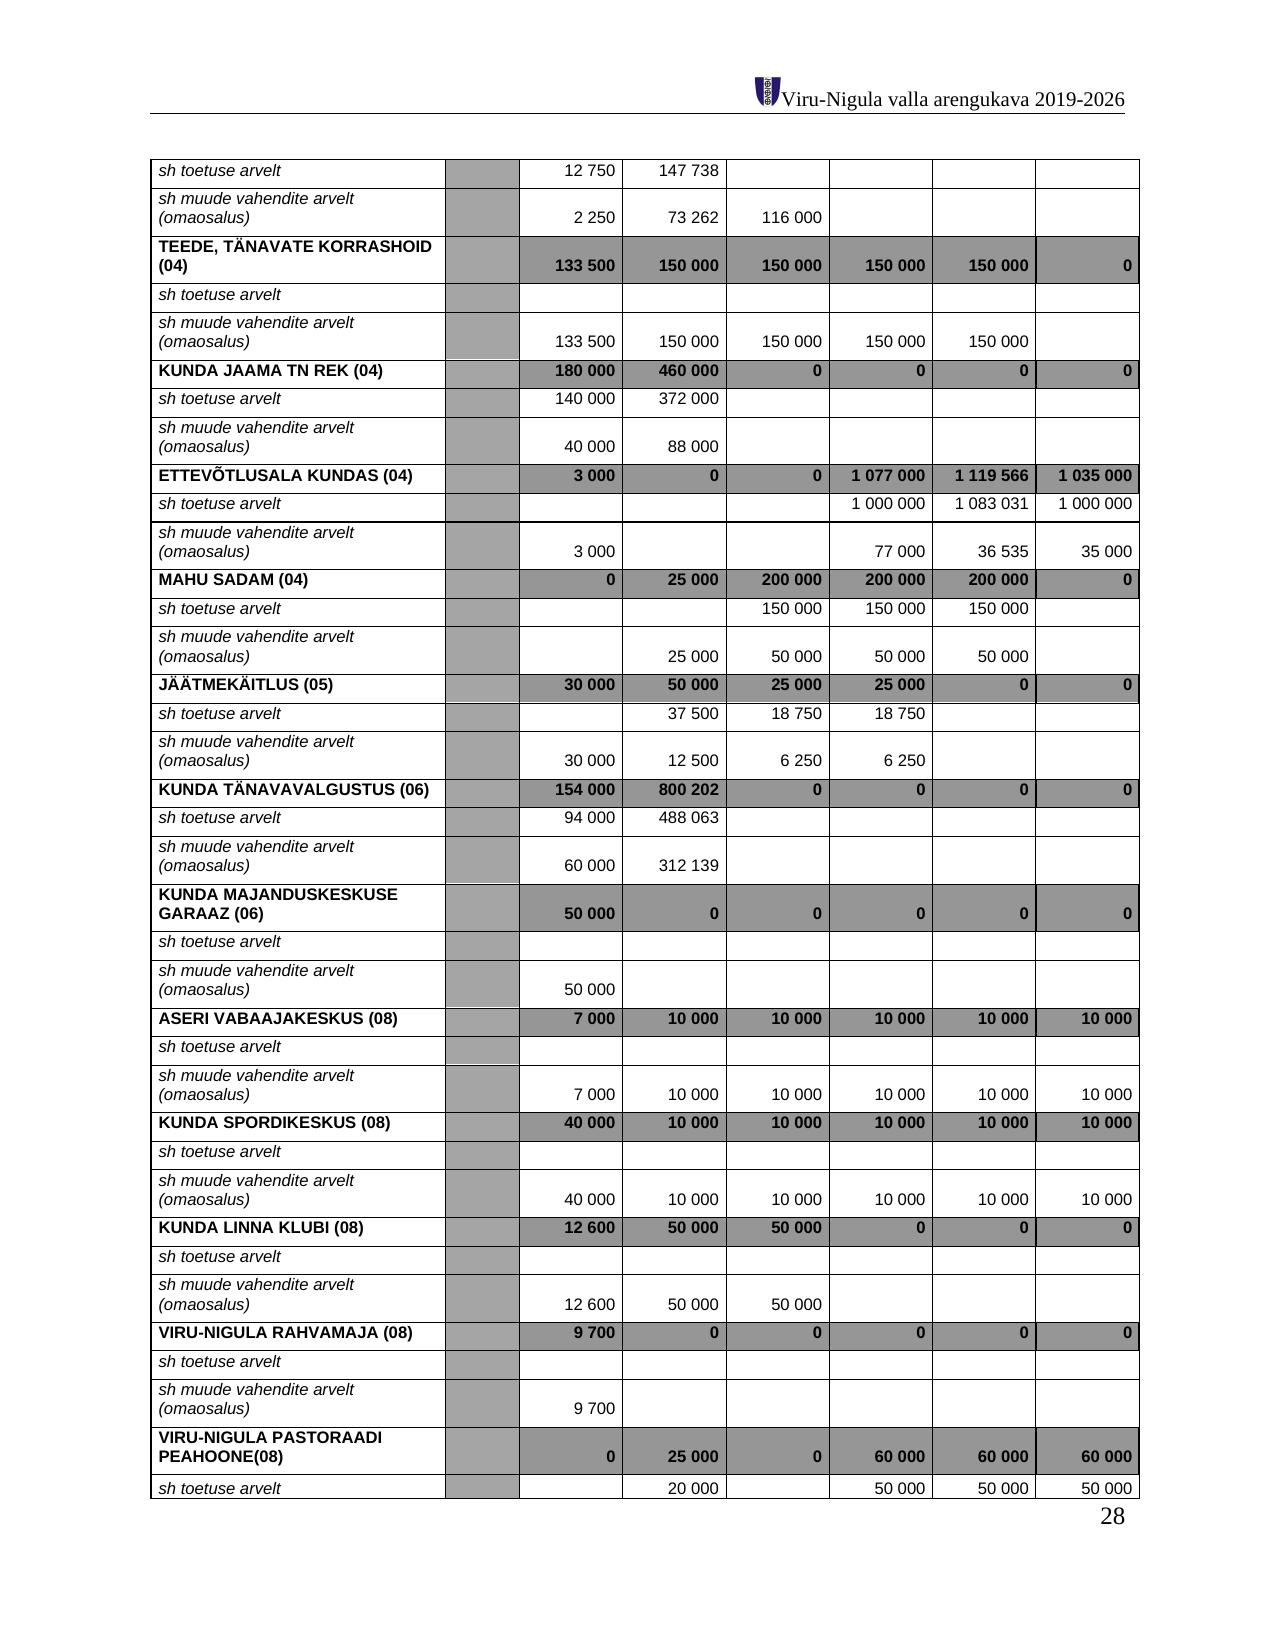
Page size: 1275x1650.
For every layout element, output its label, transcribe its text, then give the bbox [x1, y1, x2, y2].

table_cell sh toetuse arvelt [152, 1247, 445, 1274]
picture [754, 75, 781, 107]
table_cell 36 535 [933, 523, 1035, 569]
table_cell 0 [933, 361, 1035, 388]
table_cell sh toetuse arvelt [152, 1351, 445, 1379]
table_cell [520, 1142, 622, 1169]
table_cell 3 000 [520, 465, 622, 493]
table_cell [933, 160, 1035, 188]
table_cell [727, 494, 829, 521]
table_cell [446, 189, 519, 236]
table_cell 12 600 [520, 1275, 622, 1322]
table_cell [623, 1142, 726, 1169]
table_cell sh muude vahendite arvelt (omaosalus) [152, 189, 445, 236]
table_cell sh muude vahendite arvelt (omaosalus) [152, 313, 445, 359]
table_cell JÄÄTMEKÄITLUS (05) [152, 675, 445, 702]
table_cell 0 [933, 885, 1035, 931]
table_cell 25 000 [623, 627, 726, 674]
table_cell [520, 494, 622, 521]
table_cell [830, 932, 932, 960]
table_cell 50 000 [1036, 1475, 1139, 1498]
table_cell VIRU-NIGULA RAHVAMAJA (08) [152, 1323, 445, 1350]
table_cell 30 000 [520, 732, 622, 779]
table_cell 77 000 [830, 523, 932, 569]
table_cell [520, 1037, 622, 1064]
table_cell 0 [1037, 361, 1138, 388]
table_cell [933, 808, 1035, 836]
table_cell KUNDA TÄNAVAVALGUSTUS (06) [152, 780, 445, 807]
table_cell 0 [830, 1218, 932, 1246]
table_cell sh toetuse arvelt [152, 389, 445, 417]
table_cell [727, 961, 829, 1007]
table_cell [446, 1428, 519, 1474]
table_cell [446, 160, 519, 188]
table_cell sh toetuse arvelt [152, 704, 445, 731]
table_cell 0 [623, 465, 726, 493]
table_cell [830, 808, 932, 836]
table_cell 7 000 [520, 1009, 622, 1036]
table_cell 50 000 [933, 1475, 1035, 1498]
table_cell 0 [1037, 885, 1138, 931]
table_cell [446, 885, 519, 931]
table_cell 10 000 [623, 1009, 726, 1036]
table_cell [520, 932, 622, 960]
table_cell [446, 237, 519, 283]
table_cell 50 000 [623, 1218, 726, 1246]
table_cell 12 600 [520, 1218, 622, 1246]
table_cell 18 750 [727, 704, 829, 731]
table_cell 35 000 [1036, 523, 1139, 569]
table_cell 0 [933, 675, 1035, 702]
table_cell [446, 837, 519, 883]
table_cell 150 000 [727, 237, 829, 283]
table_cell [520, 627, 622, 674]
table_cell [727, 1142, 829, 1169]
table_cell [446, 1475, 519, 1498]
table_cell [1036, 837, 1139, 883]
table_cell [1036, 284, 1139, 312]
table_cell sh muude vahendite arvelt (omaosalus) [152, 627, 445, 674]
table_cell [830, 1247, 932, 1274]
table_cell [623, 1037, 726, 1064]
table_cell sh toetuse arvelt [152, 1142, 445, 1169]
table_cell sh toetuse arvelt [152, 494, 445, 521]
table_cell [830, 1037, 932, 1064]
table_cell [446, 780, 519, 807]
table_cell 50 000 [830, 627, 932, 674]
table_cell [520, 704, 622, 731]
table_cell [933, 284, 1035, 312]
table_cell 0 [1037, 570, 1138, 598]
table_cell 0 [830, 780, 932, 807]
table_cell 25 000 [623, 1428, 726, 1474]
table_cell [830, 961, 932, 1007]
table_cell 0 [1037, 780, 1138, 807]
table_cell 6 250 [830, 732, 932, 779]
table_cell 10 000 [1036, 1170, 1139, 1217]
table_cell [830, 837, 932, 883]
table_cell [933, 1351, 1035, 1379]
table_cell KUNDA LINNA KLUBI (08) [152, 1218, 445, 1246]
table_cell [830, 1275, 932, 1322]
table_cell 0 [830, 885, 932, 931]
table_cell [623, 932, 726, 960]
table_cell MAHU SADAM (04) [152, 570, 445, 598]
table_cell [933, 932, 1035, 960]
table_cell 60 000 [520, 837, 622, 883]
table_cell [727, 1247, 829, 1274]
table_cell [623, 1380, 726, 1427]
table_cell 200 000 [727, 570, 829, 598]
table_cell 116 000 [727, 189, 829, 236]
table_cell 50 000 [520, 961, 622, 1007]
table_cell 50 000 [727, 1218, 829, 1246]
table_cell [1036, 389, 1139, 417]
table_cell 40 000 [520, 1170, 622, 1217]
table_cell 50 000 [830, 1475, 932, 1498]
table_cell sh muude vahendite arvelt (omaosalus) [152, 837, 445, 883]
table_cell [1036, 189, 1139, 236]
table_cell sh toetuse arvelt [152, 808, 445, 836]
table_cell KUNDA SPORDIKESKUS (08) [152, 1113, 445, 1141]
table_cell 0 [623, 885, 726, 931]
table_cell [727, 1475, 829, 1498]
table_cell 1 077 000 [830, 465, 932, 493]
table_cell [727, 418, 829, 464]
table_cell 200 000 [933, 570, 1035, 598]
table_cell 10 000 [933, 1066, 1035, 1112]
table_cell [830, 284, 932, 312]
table_cell sh toetuse arvelt [152, 284, 445, 312]
table_cell [1036, 599, 1139, 626]
table_cell [446, 465, 519, 493]
table_cell [623, 284, 726, 312]
table_cell 12 750 [520, 160, 622, 188]
table_cell 372 000 [623, 389, 726, 417]
table_cell 0 [520, 1428, 622, 1474]
table_cell [446, 1218, 519, 1246]
table_cell sh toetuse arvelt [152, 1475, 445, 1498]
table_cell 150 000 [623, 313, 726, 359]
table_cell ASERI VABAAJAKESKUS (08) [152, 1009, 445, 1036]
table_cell 94 000 [520, 808, 622, 836]
table_cell [933, 837, 1035, 883]
table_cell [1036, 1142, 1139, 1169]
table_cell KUNDA MAJANDUSKESKUSE GARAAZ (06) [152, 885, 445, 931]
table_cell [933, 389, 1035, 417]
table_cell 150 000 [830, 599, 932, 626]
table_cell [623, 523, 726, 569]
table_cell [446, 494, 519, 521]
table_cell [830, 189, 932, 236]
table_cell 10 000 [623, 1170, 726, 1217]
table_cell 10 000 [933, 1113, 1035, 1141]
table_cell 150 000 [727, 599, 829, 626]
table_cell [446, 704, 519, 731]
table_cell 9 700 [520, 1380, 622, 1427]
table_cell sh toetuse arvelt [152, 599, 445, 626]
table_cell 0 [727, 1428, 829, 1474]
table_cell 25 000 [727, 675, 829, 702]
table_cell [1036, 1275, 1139, 1322]
table_cell sh toetuse arvelt [152, 160, 445, 188]
table_cell [727, 1351, 829, 1379]
table_cell [623, 1247, 726, 1274]
table_cell 7 000 [520, 1066, 622, 1112]
table_cell [727, 932, 829, 960]
table_cell [446, 523, 519, 569]
table_cell 200 000 [830, 570, 932, 598]
table_cell [520, 1247, 622, 1274]
table_cell [727, 837, 829, 883]
table_cell 150 000 [830, 313, 932, 359]
table_cell sh muude vahendite arvelt (omaosalus) [152, 1066, 445, 1112]
table_cell [830, 160, 932, 188]
table_cell [727, 1037, 829, 1064]
table_cell 37 500 [623, 704, 726, 731]
table_cell 60 000 [1037, 1428, 1138, 1474]
table_cell sh muude vahendite arvelt (omaosalus) [152, 418, 445, 464]
table_cell 2 250 [520, 189, 622, 236]
table_cell [1036, 627, 1139, 674]
table_cell [1036, 313, 1139, 359]
table_cell 150 000 [830, 237, 932, 283]
table_cell [1036, 932, 1139, 960]
table_cell 10 000 [933, 1009, 1035, 1036]
table_cell 10 000 [933, 1170, 1035, 1217]
table_cell [1036, 732, 1139, 779]
table_cell 1 000 000 [1036, 494, 1139, 521]
table_cell [623, 494, 726, 521]
table_cell 10 000 [727, 1170, 829, 1217]
table_cell [446, 1351, 519, 1379]
table_cell [623, 1351, 726, 1379]
table_cell sh muude vahendite arvelt (omaosalus) [152, 961, 445, 1007]
table_cell 60 000 [830, 1428, 932, 1474]
table_cell 460 000 [623, 361, 726, 388]
table_cell [446, 1275, 519, 1322]
table_cell 50 000 [727, 627, 829, 674]
table_cell 50 000 [727, 1275, 829, 1322]
table_cell [1036, 961, 1139, 1007]
table_cell 154 000 [520, 780, 622, 807]
table_cell [446, 1170, 519, 1217]
table_cell 30 000 [520, 675, 622, 702]
table_cell [446, 599, 519, 626]
table_cell 10 000 [1037, 1113, 1138, 1141]
table_cell 180 000 [520, 361, 622, 388]
table_cell sh muude vahendite arvelt (omaosalus) [152, 1380, 445, 1427]
table_cell [1036, 1247, 1139, 1274]
table_cell 9 700 [520, 1323, 622, 1350]
table_cell KUNDA JAAMA TN REK (04) [152, 361, 445, 388]
table_cell [830, 1380, 932, 1427]
table_cell [1036, 1351, 1139, 1379]
table_cell 10 000 [830, 1066, 932, 1112]
table_cell [446, 1066, 519, 1112]
table_cell 18 750 [830, 704, 932, 731]
table_cell [446, 961, 519, 1007]
table_cell [727, 389, 829, 417]
table_cell [933, 704, 1035, 731]
table_cell 0 [1037, 675, 1138, 702]
table_cell [933, 1037, 1035, 1064]
table_cell 25 000 [623, 570, 726, 598]
table_cell [727, 160, 829, 188]
table_cell 1 035 000 [1037, 465, 1138, 493]
table_cell [1036, 704, 1139, 731]
table_cell 50 000 [520, 885, 622, 931]
table_cell 0 [830, 361, 932, 388]
table_cell 10 000 [1036, 1066, 1139, 1112]
table_cell 40 000 [520, 418, 622, 464]
table_cell 140 000 [520, 389, 622, 417]
table_cell 0 [830, 1323, 932, 1350]
table_cell [446, 932, 519, 960]
table_cell [623, 599, 726, 626]
table_cell 1 083 031 [933, 494, 1035, 521]
table_cell 0 [727, 465, 829, 493]
table_cell 150 000 [933, 599, 1035, 626]
table_cell [446, 675, 519, 702]
table_cell [727, 284, 829, 312]
table_cell 800 202 [623, 780, 726, 807]
table_cell [520, 599, 622, 626]
table_cell [446, 361, 519, 388]
table_cell 0 [1037, 1323, 1138, 1350]
table_cell [933, 1380, 1035, 1427]
table_cell sh muude vahendite arvelt (omaosalus) [152, 732, 445, 779]
table_cell 1 119 566 [933, 465, 1035, 493]
table_cell [727, 808, 829, 836]
table_cell [520, 1475, 622, 1498]
table_cell 20 000 [623, 1475, 726, 1498]
table_cell [933, 1142, 1035, 1169]
table_cell [446, 1113, 519, 1141]
table_cell [446, 1323, 519, 1350]
table_cell [830, 389, 932, 417]
table_cell 0 [1037, 237, 1138, 283]
table_cell 0 [933, 1323, 1035, 1350]
table_cell [446, 570, 519, 598]
table_cell [446, 732, 519, 779]
table_cell [520, 1351, 622, 1379]
table_cell 0 [933, 1218, 1035, 1246]
table_cell [446, 1380, 519, 1427]
table_cell 0 [727, 361, 829, 388]
table_cell 50 000 [623, 675, 726, 702]
table_cell TEEDE, TÄNAVATE KORRASHOID (04) [152, 237, 445, 283]
table_cell 150 000 [933, 237, 1035, 283]
table_cell [933, 418, 1035, 464]
table_cell [446, 627, 519, 674]
table_cell 10 000 [830, 1170, 932, 1217]
table_cell 10 000 [830, 1113, 932, 1141]
table_cell 0 [1037, 1218, 1138, 1246]
table_cell [727, 1380, 829, 1427]
table_cell 10 000 [727, 1113, 829, 1141]
table_cell 60 000 [933, 1428, 1035, 1474]
table_cell [446, 418, 519, 464]
table_cell [727, 523, 829, 569]
table_cell sh muude vahendite arvelt (omaosalus) [152, 523, 445, 569]
table_cell 150 000 [933, 313, 1035, 359]
table_cell [830, 1351, 932, 1379]
table_cell 6 250 [727, 732, 829, 779]
table_cell 147 738 [623, 160, 726, 188]
table_cell 150 000 [623, 237, 726, 283]
table_cell 50 000 [933, 627, 1035, 674]
table_cell [933, 189, 1035, 236]
table_cell [446, 808, 519, 836]
table_cell sh muude vahendite arvelt (omaosalus) [152, 1275, 445, 1322]
table_cell [933, 1247, 1035, 1274]
table_cell [1036, 418, 1139, 464]
table_cell [446, 1037, 519, 1064]
table_cell 12 500 [623, 732, 726, 779]
table_cell [1036, 1037, 1139, 1064]
table_cell 133 500 [520, 313, 622, 359]
table_cell [446, 1009, 519, 1036]
table_cell [830, 1142, 932, 1169]
table_cell [446, 389, 519, 417]
table_cell 3 000 [520, 523, 622, 569]
table_cell [1036, 160, 1139, 188]
table_cell 1 000 000 [830, 494, 932, 521]
table_cell 10 000 [1037, 1009, 1138, 1036]
table_cell 0 [623, 1323, 726, 1350]
table_cell 10 000 [623, 1066, 726, 1112]
table_cell 0 [933, 780, 1035, 807]
table_cell [520, 284, 622, 312]
table_cell 10 000 [623, 1113, 726, 1141]
table_cell sh toetuse arvelt [152, 1037, 445, 1064]
table_cell 0 [520, 570, 622, 598]
table_cell 73 262 [623, 189, 726, 236]
table_cell ETTEVÕTLUSALA KUNDAS (04) [152, 465, 445, 493]
table_cell [446, 284, 519, 312]
table_cell 0 [727, 780, 829, 807]
table_cell 312 139 [623, 837, 726, 883]
table_cell sh toetuse arvelt [152, 932, 445, 960]
table_cell 40 000 [520, 1113, 622, 1141]
table_cell [1036, 808, 1139, 836]
table_cell 25 000 [830, 675, 932, 702]
table_cell VIRU-NIGULA PASTORAADI PEAHOONE(08) [152, 1428, 445, 1474]
table_cell 10 000 [727, 1009, 829, 1036]
table_cell 10 000 [830, 1009, 932, 1036]
table_cell [830, 418, 932, 464]
table_cell 0 [727, 885, 829, 931]
table_cell 0 [727, 1323, 829, 1350]
table_cell 10 000 [727, 1066, 829, 1112]
table_cell [933, 1275, 1035, 1322]
table_cell [446, 1142, 519, 1169]
table_cell 133 500 [520, 237, 622, 283]
table_cell 88 000 [623, 418, 726, 464]
table_cell [446, 313, 519, 359]
table_cell [623, 961, 726, 1007]
table_cell 488 063 [623, 808, 726, 836]
table_cell sh muude vahendite arvelt (omaosalus) [152, 1170, 445, 1217]
table_cell [446, 1247, 519, 1274]
table_cell 150 000 [727, 313, 829, 359]
table_cell 50 000 [623, 1275, 726, 1322]
table_cell [933, 961, 1035, 1007]
table_cell [1036, 1380, 1139, 1427]
table_cell [933, 732, 1035, 779]
